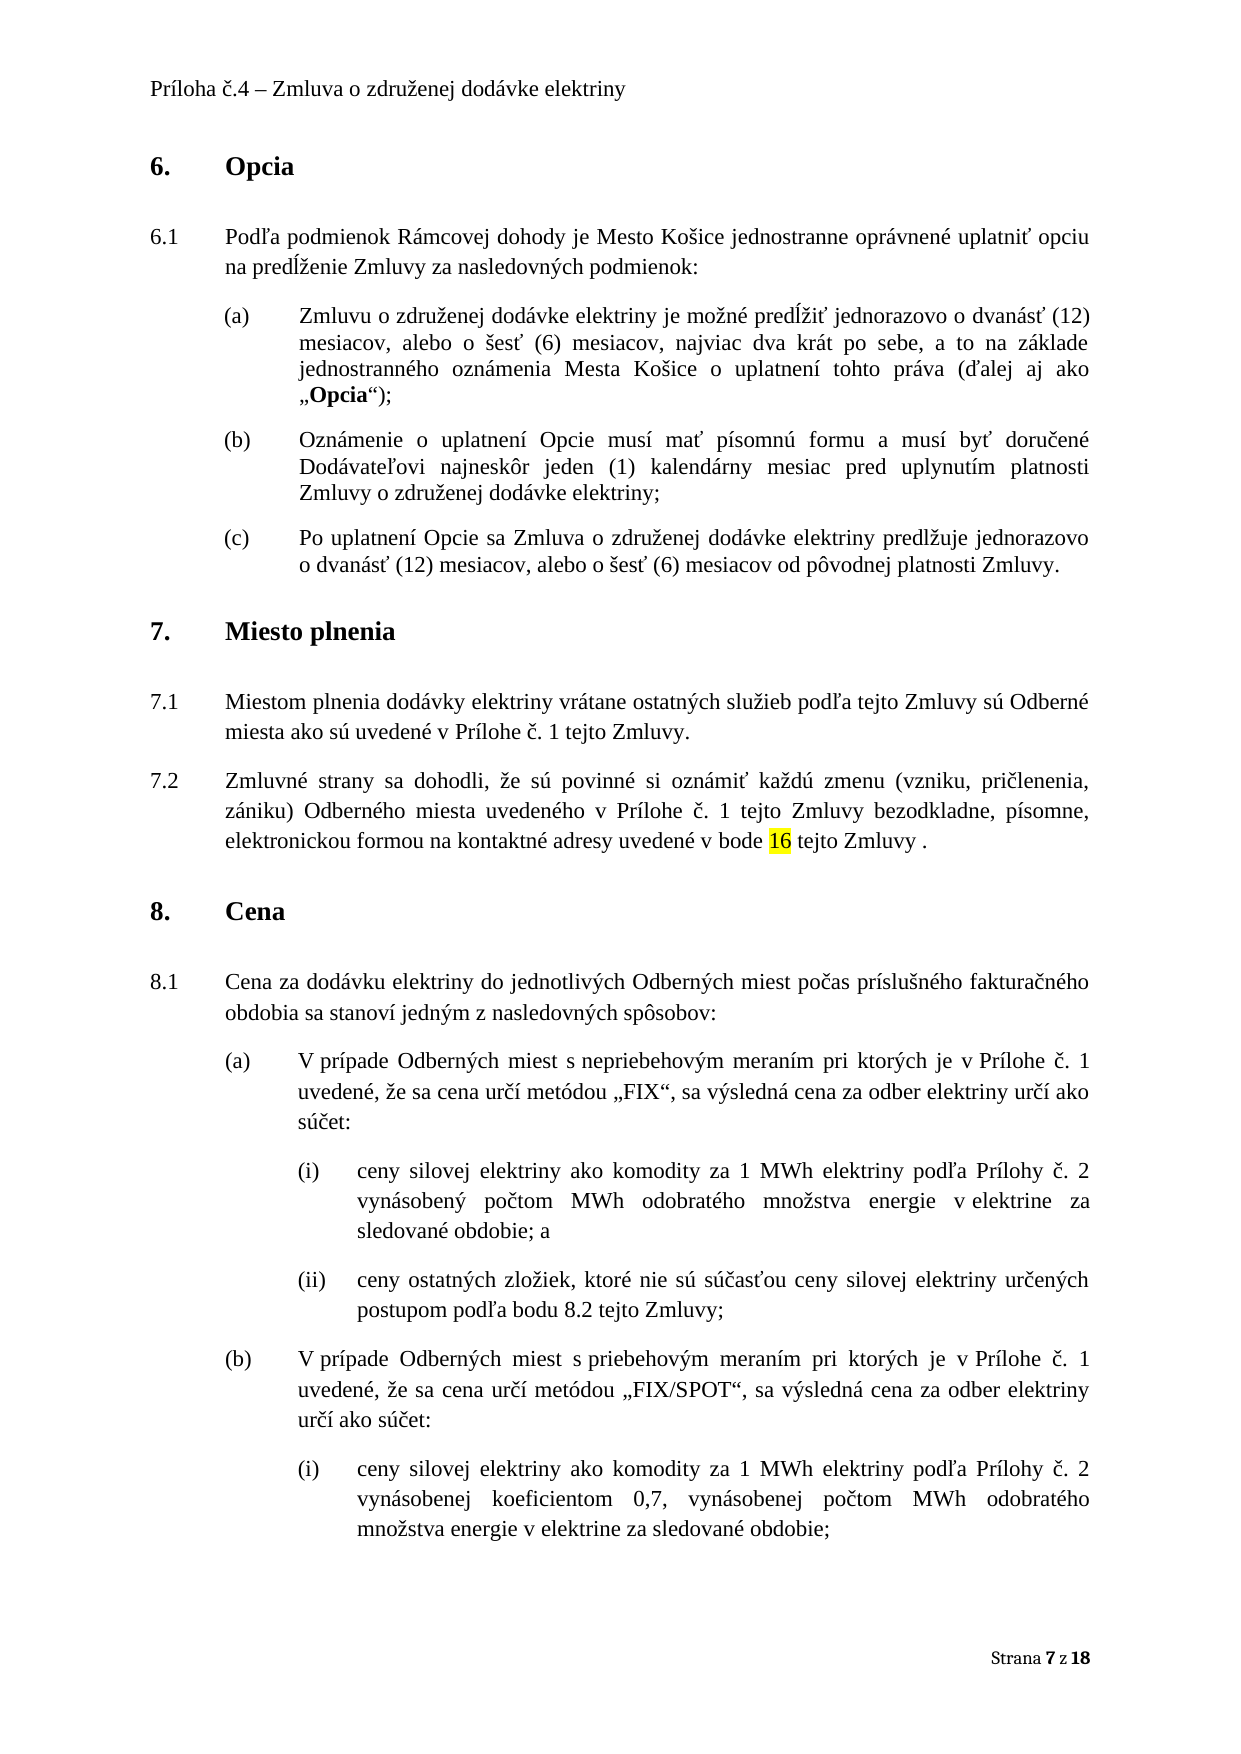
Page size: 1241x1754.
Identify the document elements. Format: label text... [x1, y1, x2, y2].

subtitle Miestom plnenia dodávky elektriny vrátane ostatných služieb podľa tejto Zmluvy sú Odberné miesta ako sú uvedené v Prílohe č. 1 tejto Zmluvy. [150, 688, 1090, 744]
subtitle ceny silovej elektriny ako komodity za 1 MWh elektriny podľa Prílohy č. 2 vynásobenej koeficientom 0,7, vynásobenej počtom MWh odobratého množstva energie v elektrine za sledované obdobie; [298, 1455, 1090, 1542]
subtitle Po uplatnení Opcie sa Zmluva o združenej dodávke elektriny predlžuje jednorazovo o dvanásť (12) mesiacov, alebo o šesť (6) mesiacov od pôvodnej platnosti Zmluvy. [224, 524, 1090, 577]
subtitle V prípade Odberných miest s nepriebehovým meraním pri ktorých je v Prílohe č. 1 uvedené, že sa cena určí metódou „FIX“, sa výsledná cena za odber elektriny určí ako súčet: [225, 1047, 1090, 1134]
subtitle Zmluvu o združenej dodávke elektriny je možné predĺžiť jednorazovo o dvanásť (12) mesiacov, alebo o šesť (6) mesiacov, najviac dva krát po sebe, a to na základe jednostranného oznámenia Mesta Košice o uplatnení tohto práva (ďalej aj ako „Opcia“); [224, 302, 1090, 408]
subtitle Podľa podmienok Rámcovej dohody je Mesto Košice jednostranne oprávnené uplatniť opciu na predĺženie Zmluvy za nasledovných podmienok: [150, 223, 1090, 280]
subtitle Oznámenie o uplatnení Opcie musí mať písomnú formu a musí byť doručené Dodávateľovi najneskôr jeden (1) kalendárny mesiac pred uplynutím platnosti Zmluvy o združenej dodávke elektriny; [224, 427, 1090, 506]
subtitle Miesto plnenia [150, 614, 1090, 646]
subtitle V prípade Odberných miest s priebehovým meraním pri ktorých je v Prílohe č. 1 uvedené, že sa cena určí metódou „FIX/SPOT“, sa výsledná cena za odber elektriny určí ako súčet: [225, 1345, 1090, 1432]
subtitle ceny silovej elektriny ako komodity za 1 MWh elektriny podľa Prílohy č. 2 vynásobený počtom MWh odobratého množstva energie v elektrine za sledované obdobie; a [298, 1157, 1090, 1244]
subtitle Opcia [150, 150, 1090, 181]
subtitle Zmluvné strany sa dohodli, že sú povinné si oznámiť každú zmenu (vzniku, pričlenenia, zániku) Odberného miesta uvedeného v Prílohe č. 1 tejto Zmluvy bezodkladne, písomne, elektronickou formou na kontaktné adresy uvedené v bode 16 tejto Zmluvy . [150, 767, 1090, 854]
subtitle Cena [150, 895, 1090, 926]
subtitle Cena za dodávku elektriny do jednotlivých Odberných miest počas príslušného fakturačného obdobia sa stanoví jedným z nasledovných spôsobov: [150, 968, 1090, 1025]
subtitle ceny ostatných zložiek, ktoré nie sú súčasťou ceny silovej elektriny určených postupom podľa bodu 8.2 tejto Zmluvy; [298, 1266, 1090, 1323]
